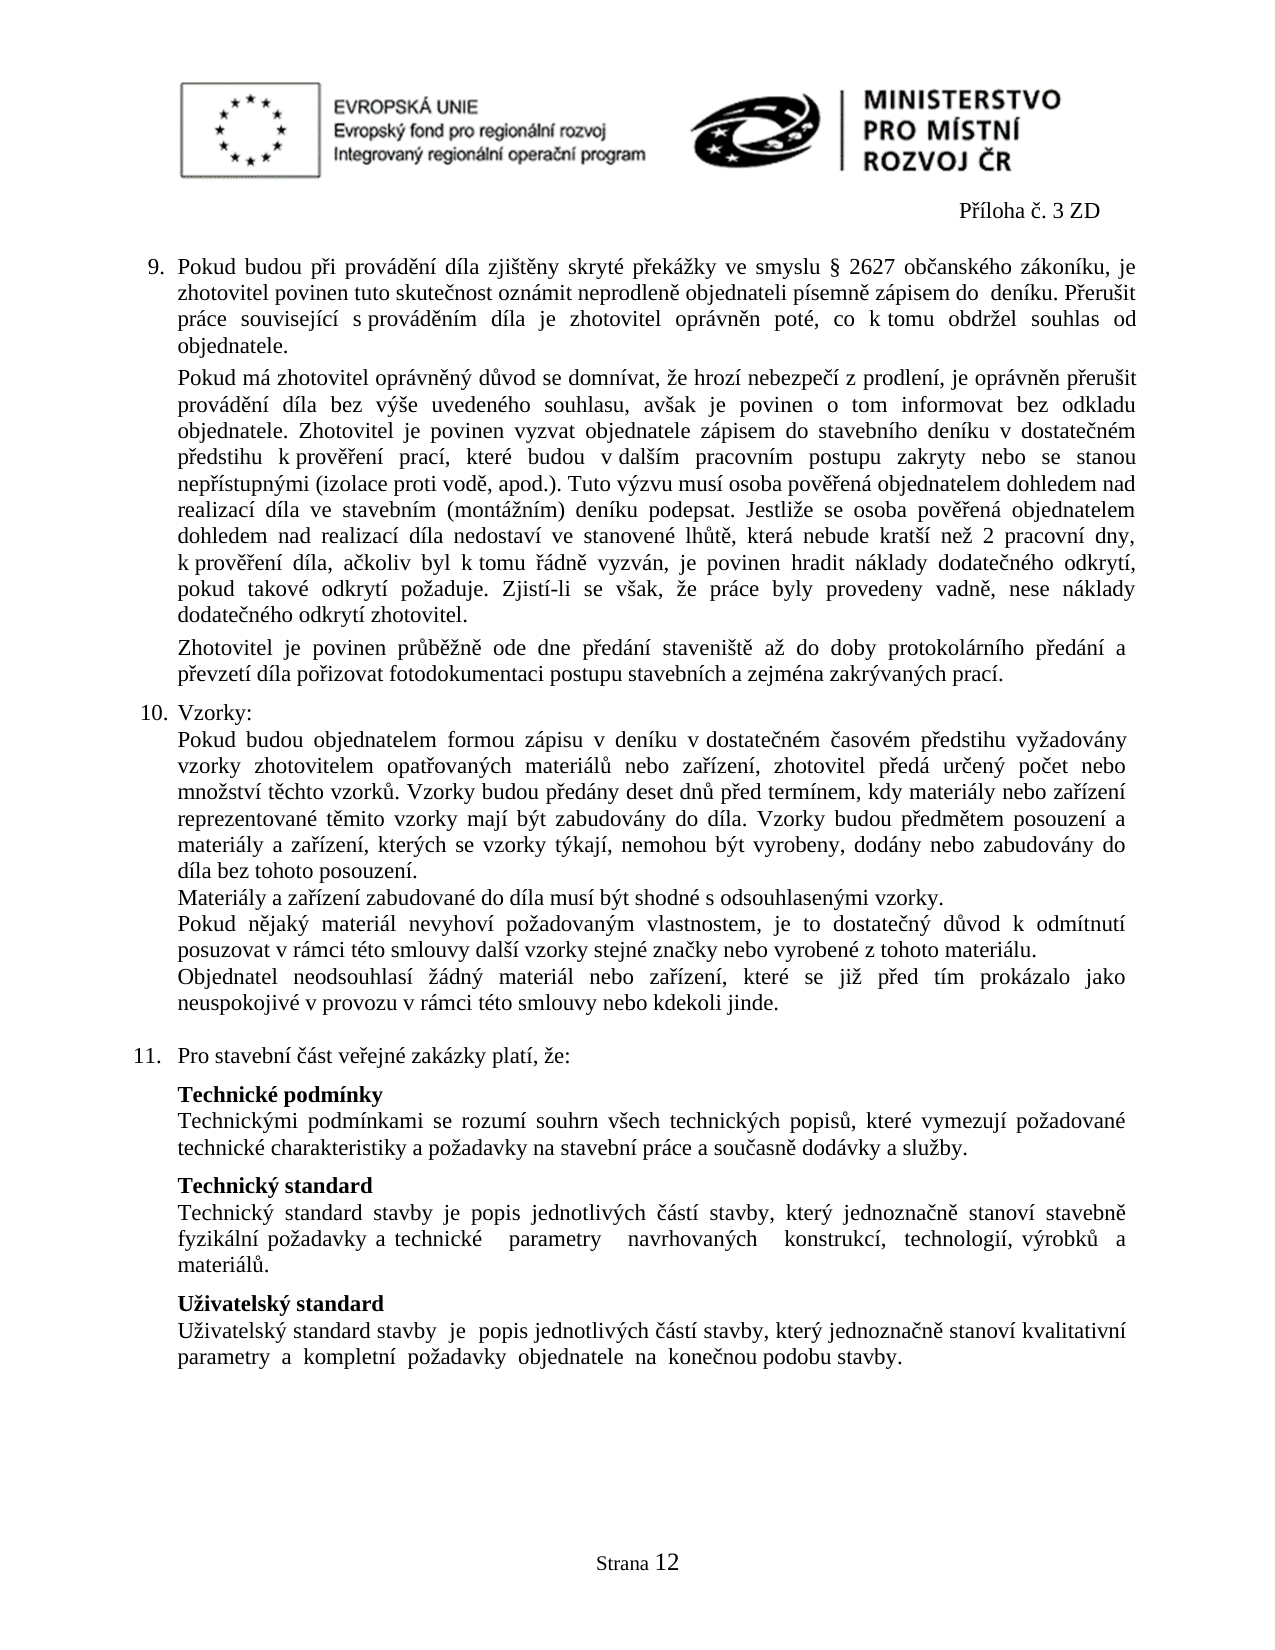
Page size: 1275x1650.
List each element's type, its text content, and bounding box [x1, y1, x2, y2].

list Vzorky: [140, 699, 1137, 726]
list Pro stavební část veřejné zakázky platí, že: [133, 1042, 1127, 1068]
text Technické podmínky [177, 1081, 1127, 1107]
text Pokud má zhotovitel oprávněný důvod se domnívat, že hrozí nebezpečí z prodlení, je oprávněn přerušit provádění díla bez výše uvedeného souhlasu, avšak je povinen o tom informovat bez odkladu objednatele. Zhotovitel je povinen vyzvat objednatele zápisem do stavebního deníku v dostatečném předstihu k prověření prací, které budou v dalším pracovním postupu zakryty nebo se stanou nepřístupnými (izolace proti vodě, apod.). Tuto výzvu musí osoba pověřená objednatelem dohledem nad realizací díla ve stavebním (montážním) deníku podepsat. Jestliže se osoba pověřená objednatelem dohledem nad realizací díla nedostaví ve stanovené lhůtě, která nebude kratší než 2 pracovní dny, k prověření díla, ačkoliv byl k tomu řádně vyzván, je povinen hradit náklady dodatečného odkrytí, pokud takové odkrytí požaduje. Zjistí-li se však, že práce byly provedeny vadně, nese náklady dodatečného odkrytí zhotovitel. [177, 364, 1137, 628]
text Objednatel neodsouhlasí žádný materiál nebo zařízení, které se již před tím prokázalo jako neuspokojivé v provozu v rámci této smlouvy nebo kdekoli jinde. [177, 963, 1127, 1016]
text Materiály a zařízení zabudované do díla musí být shodné s odsouhlasenými vzorky. [177, 884, 1127, 910]
text Technickými podmínkami se rozumí souhrn všech technických popisů, které vymezují požadované technické charakteristiky a požadavky na stavební práce a současně dodávky a služby. [177, 1107, 1127, 1160]
list Zhotovitel je povinen průběžně ode dne předání staveniště až do doby protokolárního předání a převzetí díla pořizovat fotodokumentaci postupu stavebních a zejména zakrývaných prací. [177, 634, 1127, 687]
text Uživatelský standard stavby je popis jednotlivých částí stavby, který jednoznačně stanoví kvalitativní parametry a kompletní požadavky objednatele na konečnou podobu stavby. [177, 1317, 1127, 1369]
text Pokud nějaký materiál nevyhoví požadovaným vlastnostem, je to dostatečný důvod k odmítnutí posuzovat v rámci této smlouvy další vzorky stejné značky nebo vyrobené z tohoto materiálu. [177, 910, 1127, 963]
list Pokud budou při provádění díla zjištěny skryté překážky ve smyslu § 2627 občanského zákoníku, je zhotovitel povinen tuto skutečnost oznámit neprodleně objednateli písemně zápisem do deníku. Přerušit práce související s prováděním díla je zhotovitel oprávněn poté, co k tomu obdržel souhlas od objednatele. [148, 253, 1137, 358]
text Technický standard stavby je popis jednotlivých částí stavby, který jednoznačně stanoví stavebně fyzikální požadavky a technické parametry navrhovaných konstrukcí, technologií, výrobků a materiálů. [177, 1199, 1127, 1278]
text Technický standard [177, 1172, 1127, 1199]
text Uživatelský standard [177, 1290, 1127, 1317]
text Pokud budou objednatelem formou zápisu v deníku v dostatečném časovém předstihu vyžadovány vzorky zhotovitelem opatřovaných materiálů nebo zařízení, zhotovitel předá určený počet nebo množství těchto vzorků. Vzorky budou předány deset dnů před termínem, kdy materiály nebo zařízení reprezentované těmito vzorky mají být zabudovány do díla. Vzorky budou předmětem posouzení a materiály a zařízení, kterých se vzorky týkají, nemohou být vyrobeny, dodány nebo zabudovány do díla bez tohoto posouzení. [177, 726, 1127, 884]
picture [163, 59, 1077, 196]
